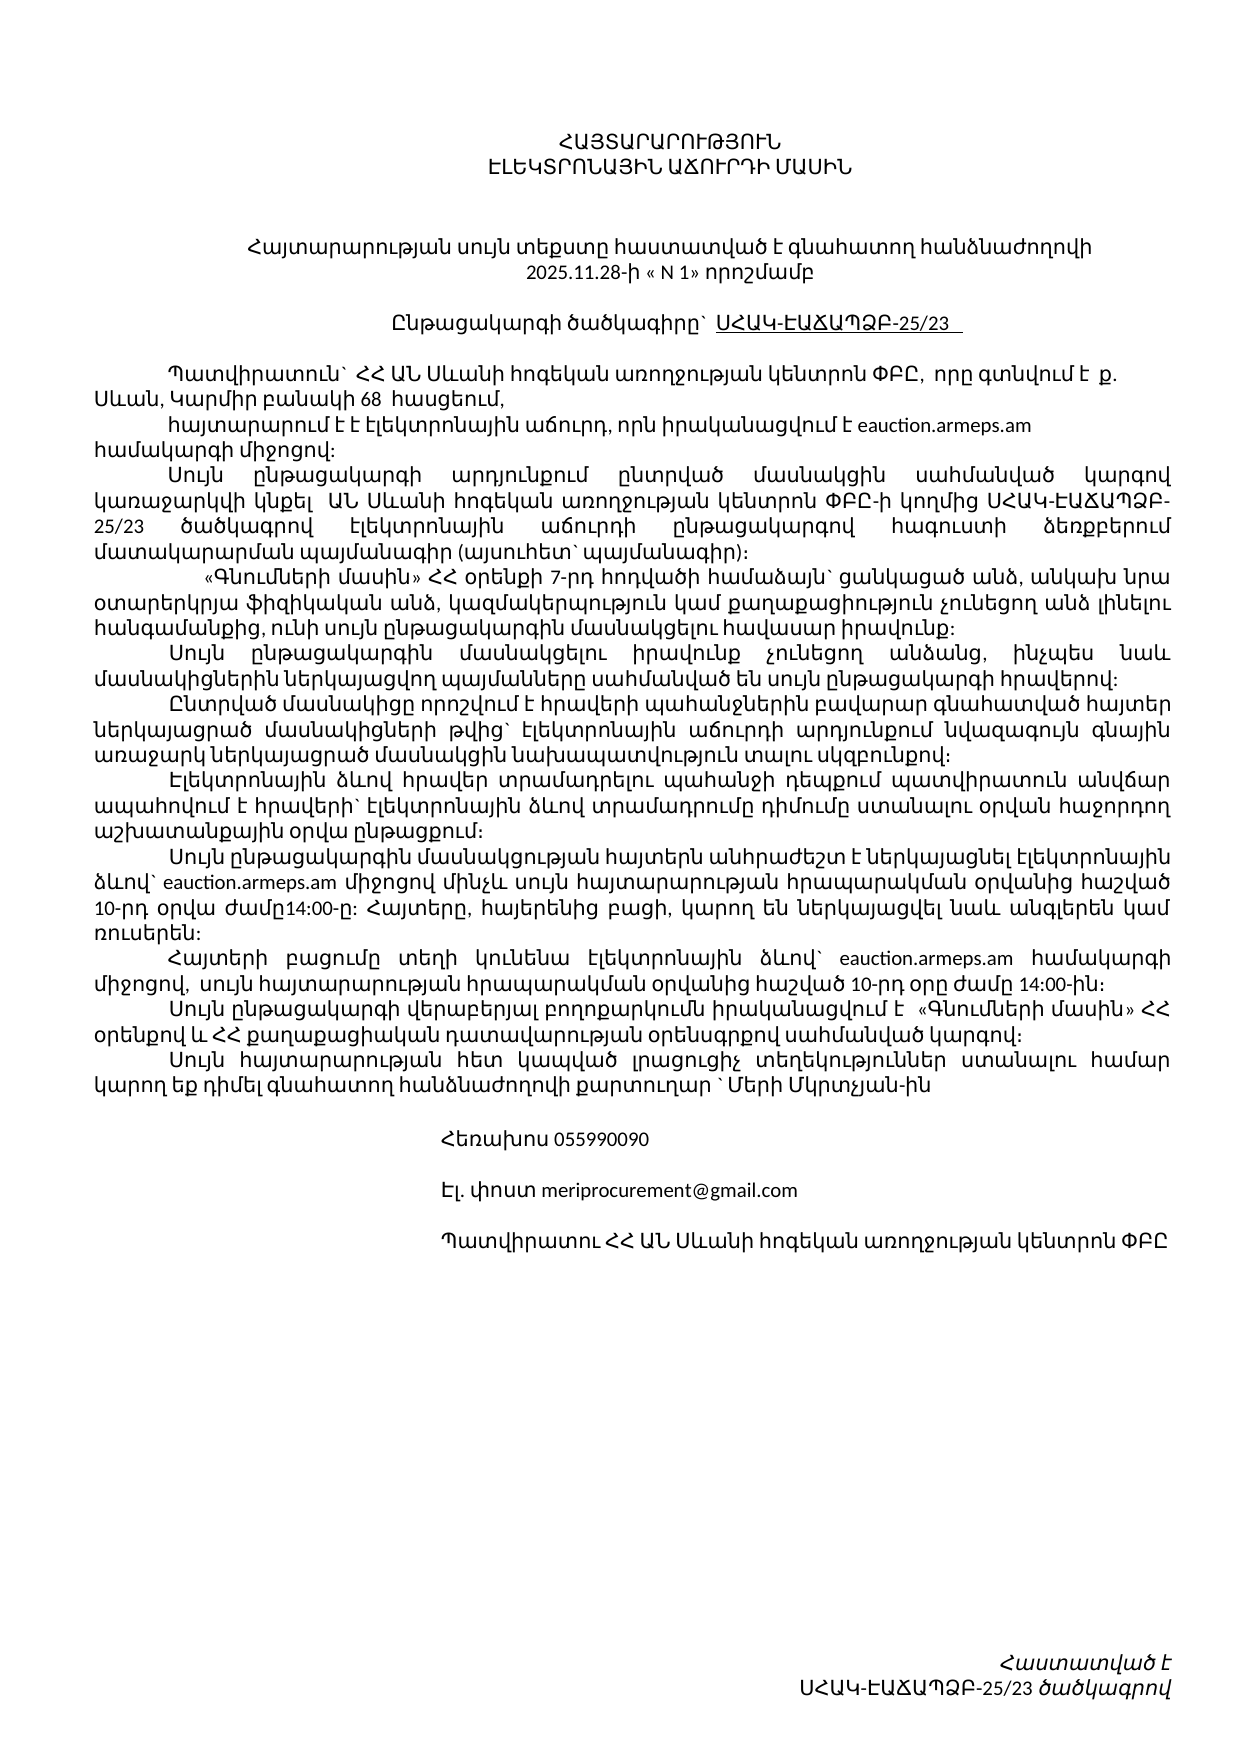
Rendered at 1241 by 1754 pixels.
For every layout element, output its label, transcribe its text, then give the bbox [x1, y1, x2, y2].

text «Գնումների մասին» ՀՀ օրենքի 7-րդ հոդվածի համաձայն` ցանկացած անձ, անկախ նրա օտարերկրյա ֆիզիկական անձ, կազմակերպություն կամ քաղաքացիություն չունեցող անձ լինելու հանգամանքից, ունի սույն ընթացակարգին մասնակցելու հավասար իրավունք: [94, 564, 1171, 641]
text Հեռախոս 055990090 [94, 1126, 1171, 1152]
text ՍՀԱԿ-ԷԱՃԱՊՁԲ-25/23 ծածկագրով [94, 1675, 1171, 1701]
text ԷԼԵԿՏՐՈՆԱՅԻՆ ԱՃՈՒՐԴԻ ՄԱՍԻՆ [94, 154, 1171, 180]
text Էլեկտրոնային ձևով հրավեր տրամադրելու պահանջի դեպքում պատվիրատուն անվճար ապահովում է հրավերի` էլեկտրոնային ձևով տրամադրումը դիմումը ստանալու օրվան հաջորդող աշխատանքային օրվա ընթացքում։ [94, 768, 1171, 844]
text Էլ. փոստ meriprocurement@gmail.com [94, 1177, 1171, 1203]
text Հայտարարության սույն տեքստը հաստատված է գնահատող հանձնաժողովի [94, 234, 1171, 259]
text Ընթացակարգի ծածկագիրը` ՍՀԱԿ-ԷԱՃԱՊՁԲ-25/23 [94, 310, 1171, 336]
text Հաստատված է [94, 1650, 1171, 1675]
text Հայտերի բացումը տեղի կունենա էլեկտրոնային ձևով` eauction.armeps.am համակարգի միջոցով, սույն հայտարարության հրապարակման օրվանից հաշված 10-րդ օրը ժամը 14:00-ին։ [94, 946, 1171, 996]
text Ընտրված մասնակիցը որոշվում է հրավերի պահանջներին բավարար գնահատված հայտեր ներկայացրած մասնակիցների թվից` էլեկտրոնային աճուրդի արդյունքում նվազագույն գնային առաջարկ ներկայացրած մասնակցին նախապատվություն տալու սկզբունքով։ [94, 691, 1171, 768]
text ՀԱՅՏԱՐԱՐՈՒԹՅՈՒՆ [94, 129, 1171, 154]
text Սույն ընթացակարգի վերաբերյալ բողոքարկումն իրականացվում է «Գնումների մասին» ՀՀ օրենքով և ՀՀ քաղաքացիական դատավարության օրենսգրքով սահմանված կարգով։ [94, 996, 1171, 1047]
text հայտարարում է է էլեկտրոնային աճուրդ, որն իրականացվում է eauction.armeps.am համակարգի միջոցով: [94, 412, 1171, 463]
text 2025.11.28 -ի « N 1» որոշմամբ [94, 259, 1171, 285]
text Պատվիրատու ՀՀ ԱՆ Սևանի հոգեկան առողջության կենտրոն ՓԲԸ [94, 1228, 1171, 1253]
text Սույն ընթացակարգի արդյունքում ընտրված մասնակցին սահմանված կարգով կառաջարկվի կնքել ԱՆ Սևանի հոգեկան առողջության կենտրոն ՓԲԸ-ի կողմից ՍՀԱԿ-ԷԱՃԱՊՁԲ-25/23 ծածկագրով էլեկտրոնային աճուրդի ընթացակարգով հագուստի ձեռքբերում մատակարարման պայմանագիր (այսուհետ` պայմանագիր)։ [94, 463, 1171, 564]
text Պատվիրատուն` ՀՀ ԱՆ Սևանի հոգեկան առողջության կենտրոն ՓԲԸ, որը գտնվում է ք. Սևան, Կարմիր բանակի 68 հասցեում, [94, 361, 1171, 412]
text Սույն ընթացակարգին մասնակցության հայտերն անհրաժեշտ է ներկայացնել էլեկտրոնային ձևով` eauction.armeps.am միջոցով մինչև սույն հայտարարության հրապարակման օրվանից հաշված 10-րդ օրվա ժամը14:00-ը: Հայտերը, հայերենից բացի, կարող են ներկայացվել նաև անգլերեն կամ ռուսերեն: [94, 844, 1171, 946]
text Սույն ընթացակարգին մասնակցելու իրավունք չունեցող անձանց, ինչպես նաև մասնակիցներին ներկայացվող պայմանները սահմանված են սույն ընթացակարգի հրավերով: [94, 641, 1171, 691]
text Սույն հայտարարության հետ կապված լրացուցիչ տեղեկություններ ստանալու համար կարող եք դիմել գնահատող հանձնաժողովի քարտուղար ` Մերի Մկրտչյան-ին [94, 1047, 1171, 1098]
